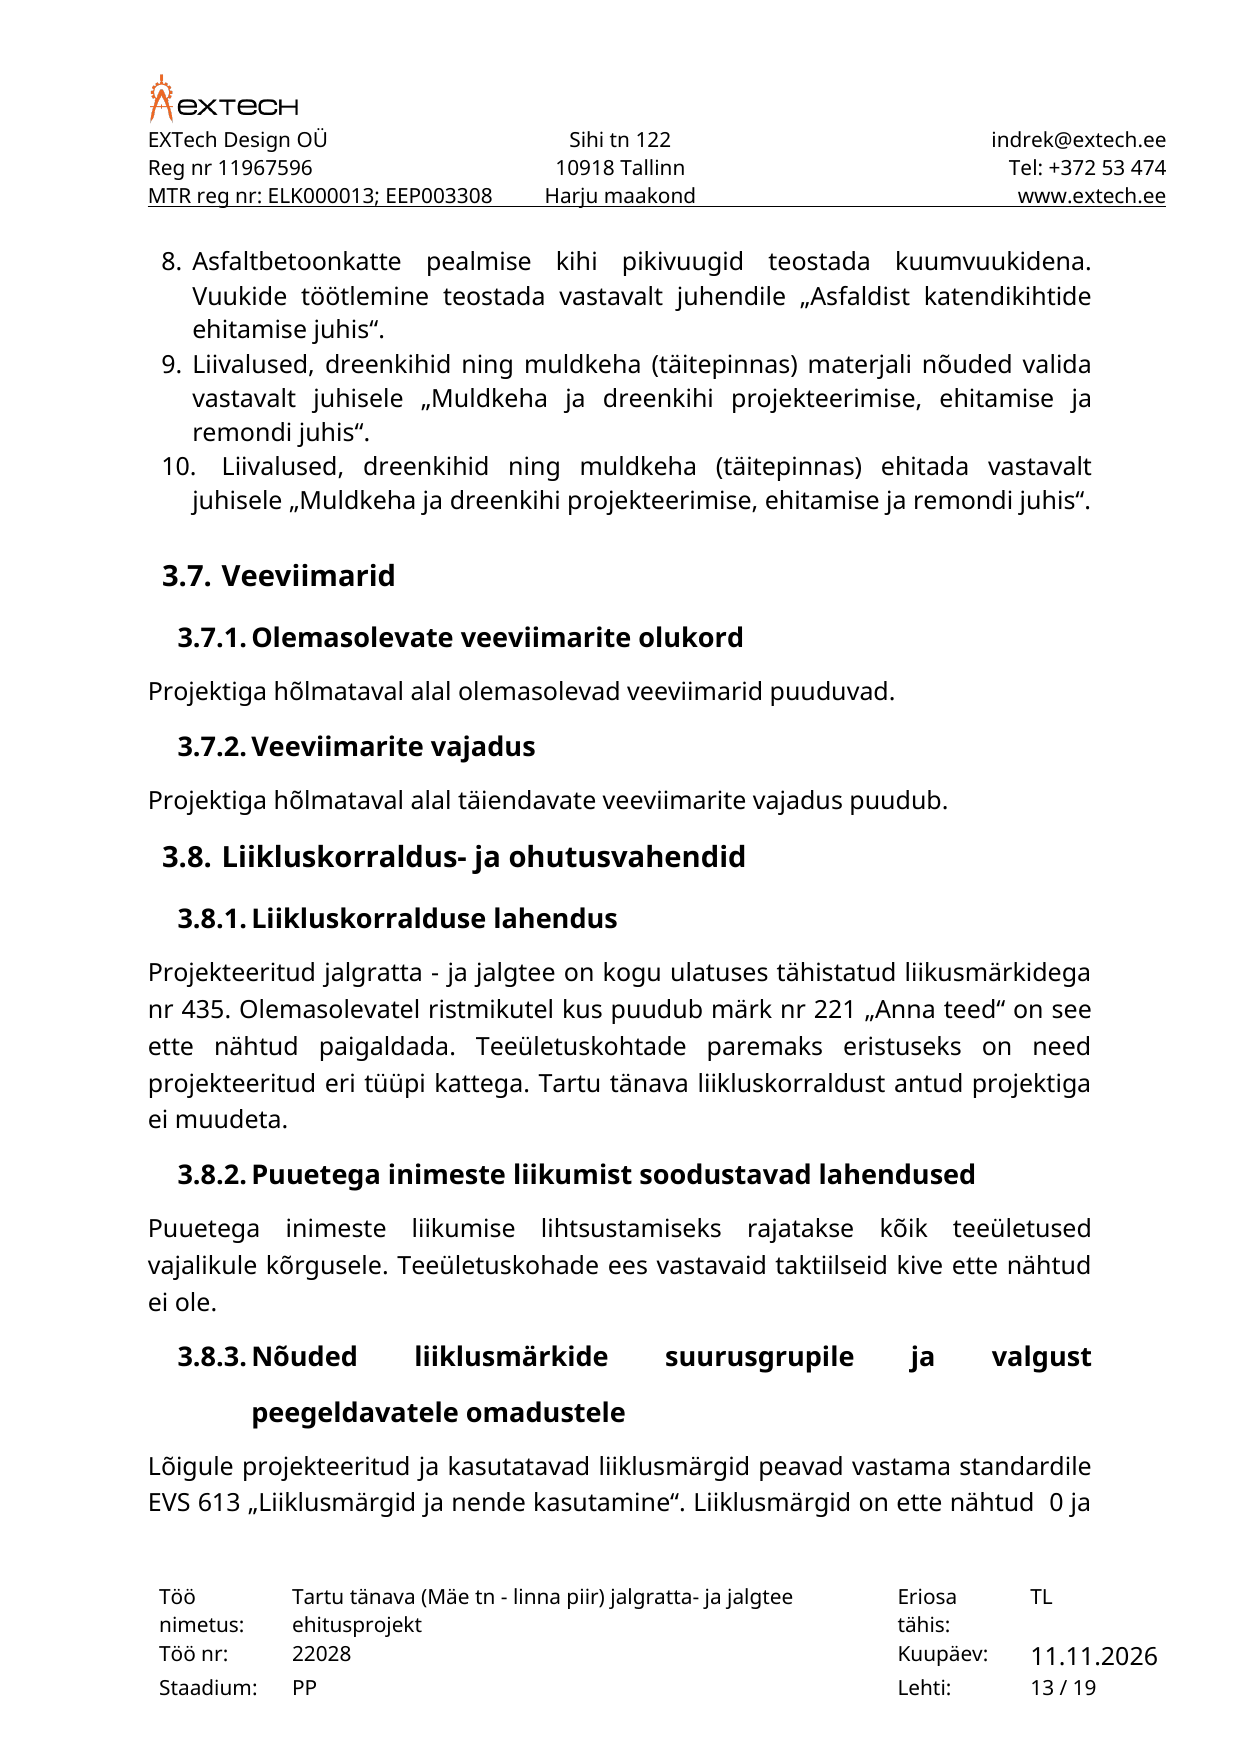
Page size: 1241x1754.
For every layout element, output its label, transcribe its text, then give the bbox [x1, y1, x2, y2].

text Projekteeritud jalgratta - ja jalgtee on kogu ulatuses tähistatud liikusmärkidega nr 435. Olemasolevatel ristmikutel kus puudub märk nr 221 „Anna teed“ on see ette nähtud paigaldada. Teeületuskohtade paremaks eristuseks on need projekteeritud eri tüüpi kattega. Tartu tänava liikluskorraldust antud projektiga ei muudeta. [148, 955, 1093, 1136]
subtitle Nõuded liiklusmärkide suurusgrupile ja valgust peegeldavatele omadustele [177, 1338, 1093, 1430]
subtitle Liikluskorraldus- ja ohutusvahendid [162, 836, 1093, 876]
subtitle Liikluskorralduse lahendus [177, 899, 1093, 936]
subtitle Veeviimarid [162, 555, 1093, 594]
text Puuetega inimeste liikumise lihtsustamiseks rajatakse kõik teeületused vajalikule kõrgusele. Teeületuskohade ees vastavaid taktiilseid kive ette nähtud ei ole. [148, 1211, 1093, 1318]
list Liivalused, dreenkihid ning muldkeha (täitepinnas) materjali nõuded valida vastavalt juhisele „Muldkeha ja dreenkihi projekteerimise, ehitamise ja remondi juhis“. [161, 346, 1093, 448]
subtitle Puuetega inimeste liikumist soodustavad lahendused [177, 1155, 1093, 1192]
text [148, 1448, 1093, 1519]
subtitle Olemasolevate veeviimarite olukord [177, 618, 1093, 655]
text Projektiga hõlmataval alal täiendavate veeviimarite vajadus puudub. [148, 782, 1093, 817]
picture [147, 73, 300, 125]
subtitle Veeviimarite vajadus [177, 727, 1093, 764]
text Projektiga hõlmataval alal olemasolevad veeviimarid puuduvad. [148, 674, 1093, 708]
list Asfaltbetoonkatte pealmise kihi pikivuugid teostada kuumvuukidena. Vuukide töötlemine teostada vastavalt juhendile „Asfaldist katendikihtide ehitamise juhis“. [161, 244, 1093, 346]
list Liivalused, dreenkihid ning muldkeha (täitepinnas) ehitada vastavalt juhisele „Muldkeha ja dreenkihi projekteerimise, ehitamise ja remondi juhis“. [161, 448, 1093, 517]
